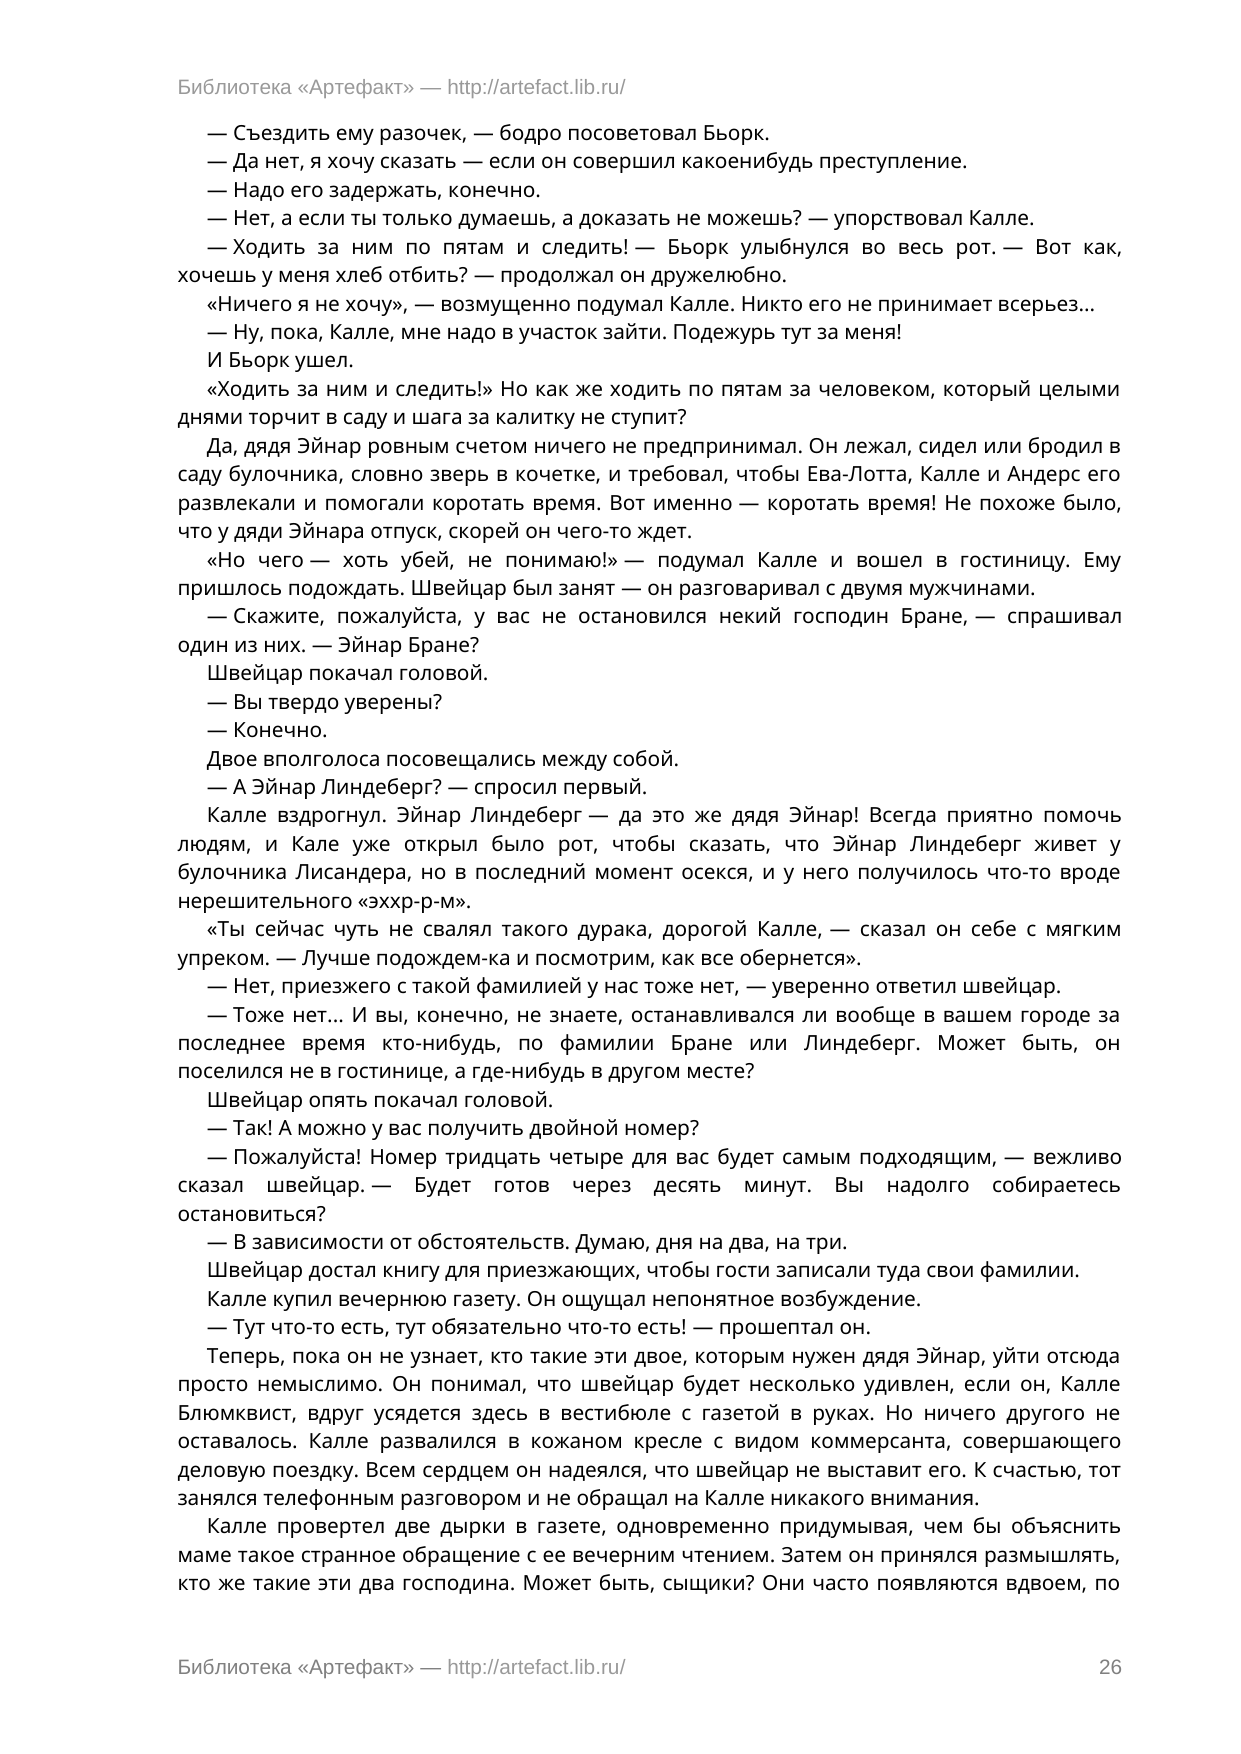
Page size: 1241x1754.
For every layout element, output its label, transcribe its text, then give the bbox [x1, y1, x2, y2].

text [177, 1512, 1122, 1597]
text И Бьорк ушел. [177, 346, 1122, 374]
text — Xодить за ним по пятам и следить! — Бьорк улыбнулся во весь рот. — Вот как, хочешь у меня хлеб отбить? — продолжал он дружелюбно. [177, 232, 1122, 289]
text Калле купил вечернюю газету. Он ощущал непонятное возбуждение. [177, 1284, 1122, 1312]
text — Пожалуйста! Номер тридцать четыре для вас будет самым подходящим, — вежливо сказал швейцар. — Будет готов через десять минут. Вы надолго собираетесь остановиться? [177, 1142, 1122, 1227]
text «Xодить за ним и следить!» Но как же ходить по пятам за человеком, который целыми днями торчит в саду и шага за калитку не ступит? [177, 374, 1122, 431]
text — В зависимости от обстоятельств. Думаю, дня на два, на три. [177, 1227, 1122, 1256]
text Tеперь, пока он не узнает, кто такие эти двое, которым нужен дядя Эйнар, уйти отсюда просто немыслимо. Он понимал, что швейцар будет несколько удивлен, если он, Калле Блюмквист, вдруг усядется здесь в вестибюле с газетой в руках. Но ничего другого не оставалось. Калле развалился в кожаном кресле с видом коммерсанта, совершающего деловую поездку. Всем сердцем он надеялся, что швейцар не выставит его. К счастью, тот занялся телефонным разговором и не обращал на Калле никакого внимания. [177, 1341, 1122, 1512]
text «Но чего — хоть убей, не понимаю!» — подумал Калле и вошел в гостиницу. Ему пришлось подождать. Швейцар был занят — он разговаривал с двумя мужчинами. [177, 545, 1122, 602]
text — Tут что-то есть, тут обязательно что-то есть! — прошептал он. [177, 1312, 1122, 1341]
text — Скажите, пожалуйста, у вас не остановился некий господин Бране, — спрашивал один из них. — Эйнар Бране? [177, 602, 1122, 658]
text — Ну, пока, Калле, мне надо в участок зайти. Подежурь тут за меня! [177, 317, 1122, 346]
text — Надо его задержать, конечно. [177, 175, 1122, 203]
text Швейцар достал книгу для приезжающих, чтобы гости записали туда свои фамилии. [177, 1256, 1122, 1284]
text — Съездить ему разочек, — бодро посоветовал Бьорк. [177, 118, 1122, 147]
text Двое вполголоса посовещались между собой. [177, 744, 1122, 772]
text — Tоже нет... И вы, конечно, не знаете, останавливался ли вообще в вашем городе за последнее время кто-нибудь, по фамилии Бране или Линдеберг. Может быть, он поселился не в гостинице, а где-нибудь в другом месте? [177, 1000, 1122, 1085]
text — Tак! А можно у вас получить двойной номер? [177, 1113, 1122, 1142]
text Швейцар опять покачал головой. [177, 1085, 1122, 1113]
text Калле вздрогнул. Эйнар Линдеберг — да это же дядя Эйнар! Всегда приятно помочь людям, и Кале уже открыл было рот, чтобы сказать, что Эйнар Линдеберг живет у булочника Лисандера, но в последний момент осекся, и у него получилось что-то вроде нерешительного «эххр-р-м». [177, 801, 1122, 914]
text — Нет, приезжего с такой фамилией у нас тоже нет, — уверенно ответил швейцар. [177, 971, 1122, 1000]
text «Tы сейчас чуть не свалял такого дурака, дорогой Калле, — сказал он себе с мягким упреком. — Лучше подождем-ка и посмотрим, как все обернется». [177, 914, 1122, 971]
text — Да нет, я хочу сказать — если он совершил какоенибудь преступление. [177, 147, 1122, 175]
text Да, дядя Эйнар ровным счетом ничего не предпринимал. Он лежал, сидел или бродил в саду булочника, словно зверь в кочетке, и требовал, чтобы Ева-Лотта, Калле и Андерс его развлекали и помогали коротать время. Вот именно — коротать время! Не похоже было, что у дяди Эйнара отпуск, скорей он чего-то ждет. [177, 431, 1122, 545]
text «Ничего я не хочу», — возмущенно подумал Калле. Никто его не принимает всерьез... [177, 289, 1122, 317]
text — А Эйнар Линдеберг? — спросил первый. [177, 772, 1122, 801]
text — Конечно. [177, 715, 1122, 744]
text — Вы твердо уверены? [177, 687, 1122, 715]
text Швейцар покачал головой. [177, 658, 1122, 687]
text — Нет, а если ты только думаешь, а доказать не можешь? — упорствовал Калле. [177, 203, 1122, 232]
